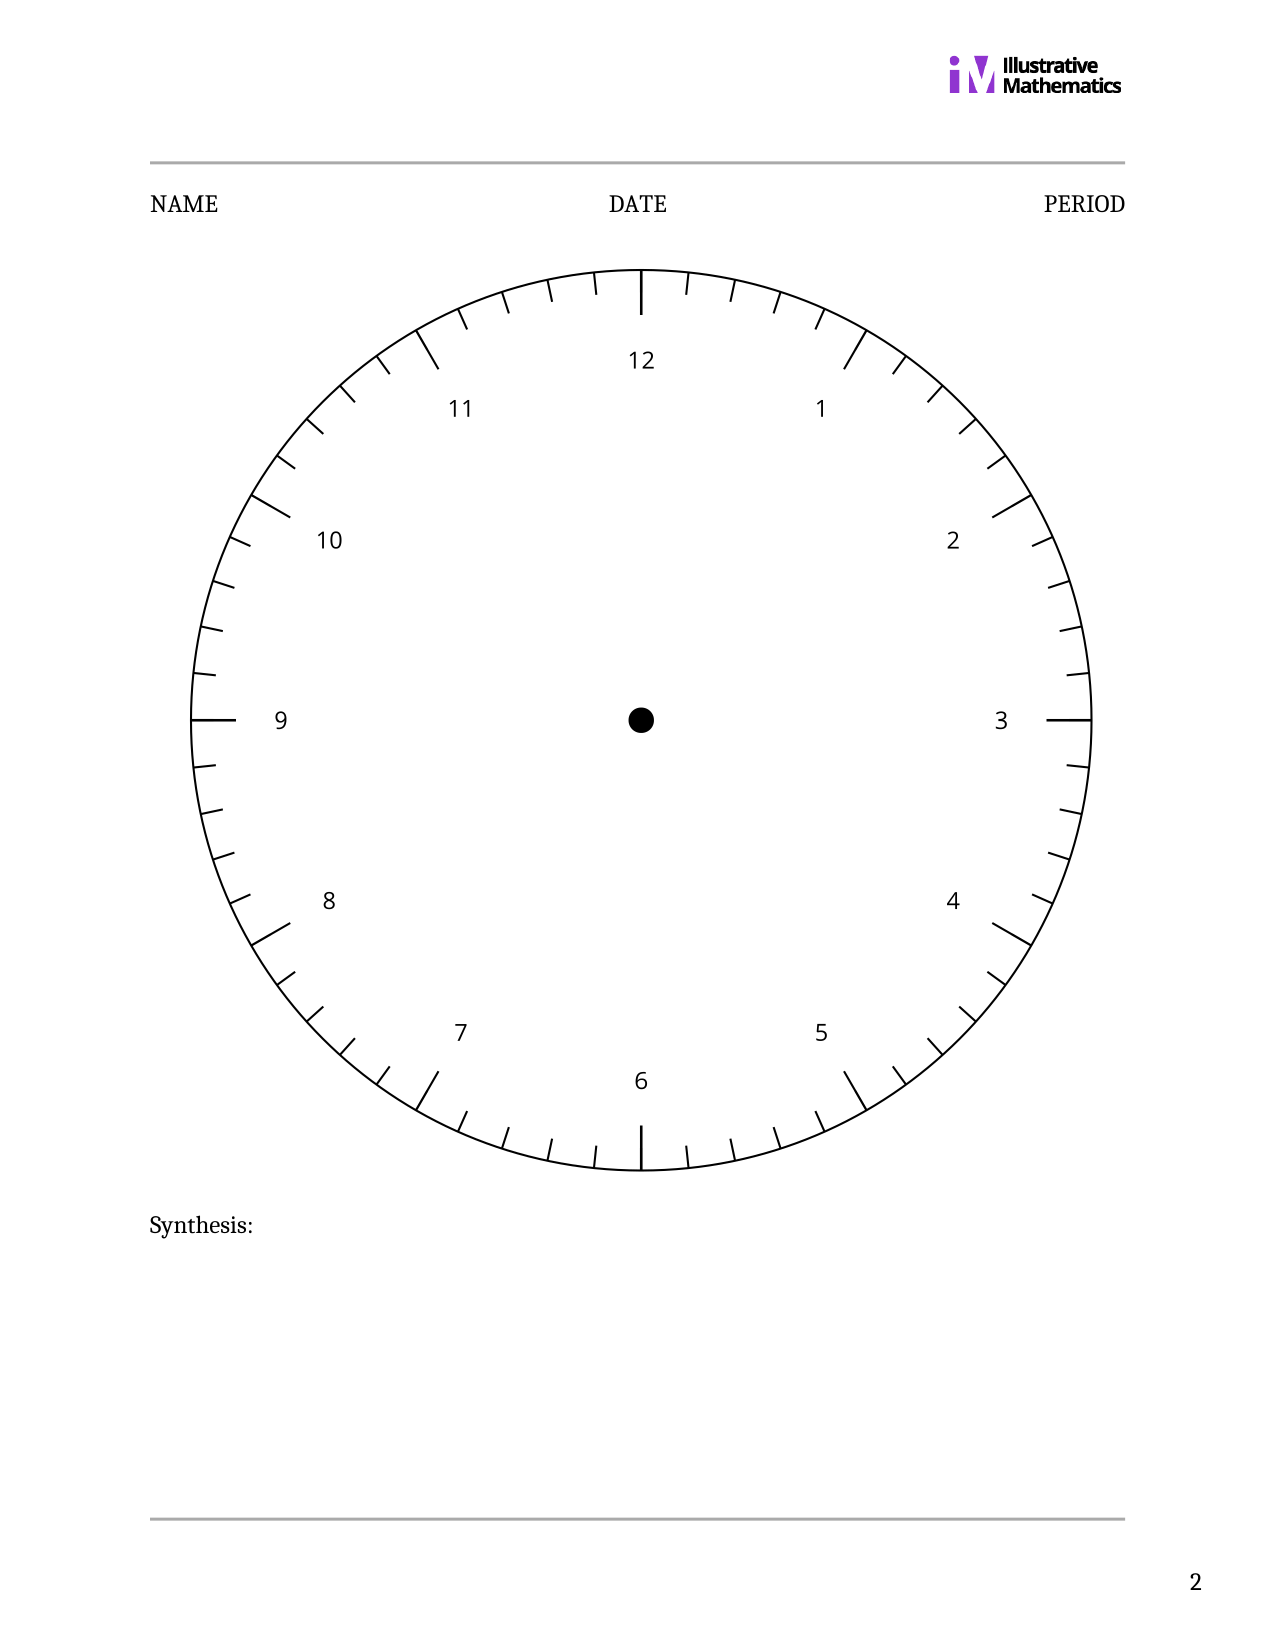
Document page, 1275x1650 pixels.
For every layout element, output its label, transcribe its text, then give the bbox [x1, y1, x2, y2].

picture [168, 247, 1114, 1193]
picture [949, 55, 1121, 93]
text Synthesis: [150, 1211, 1125, 1240]
